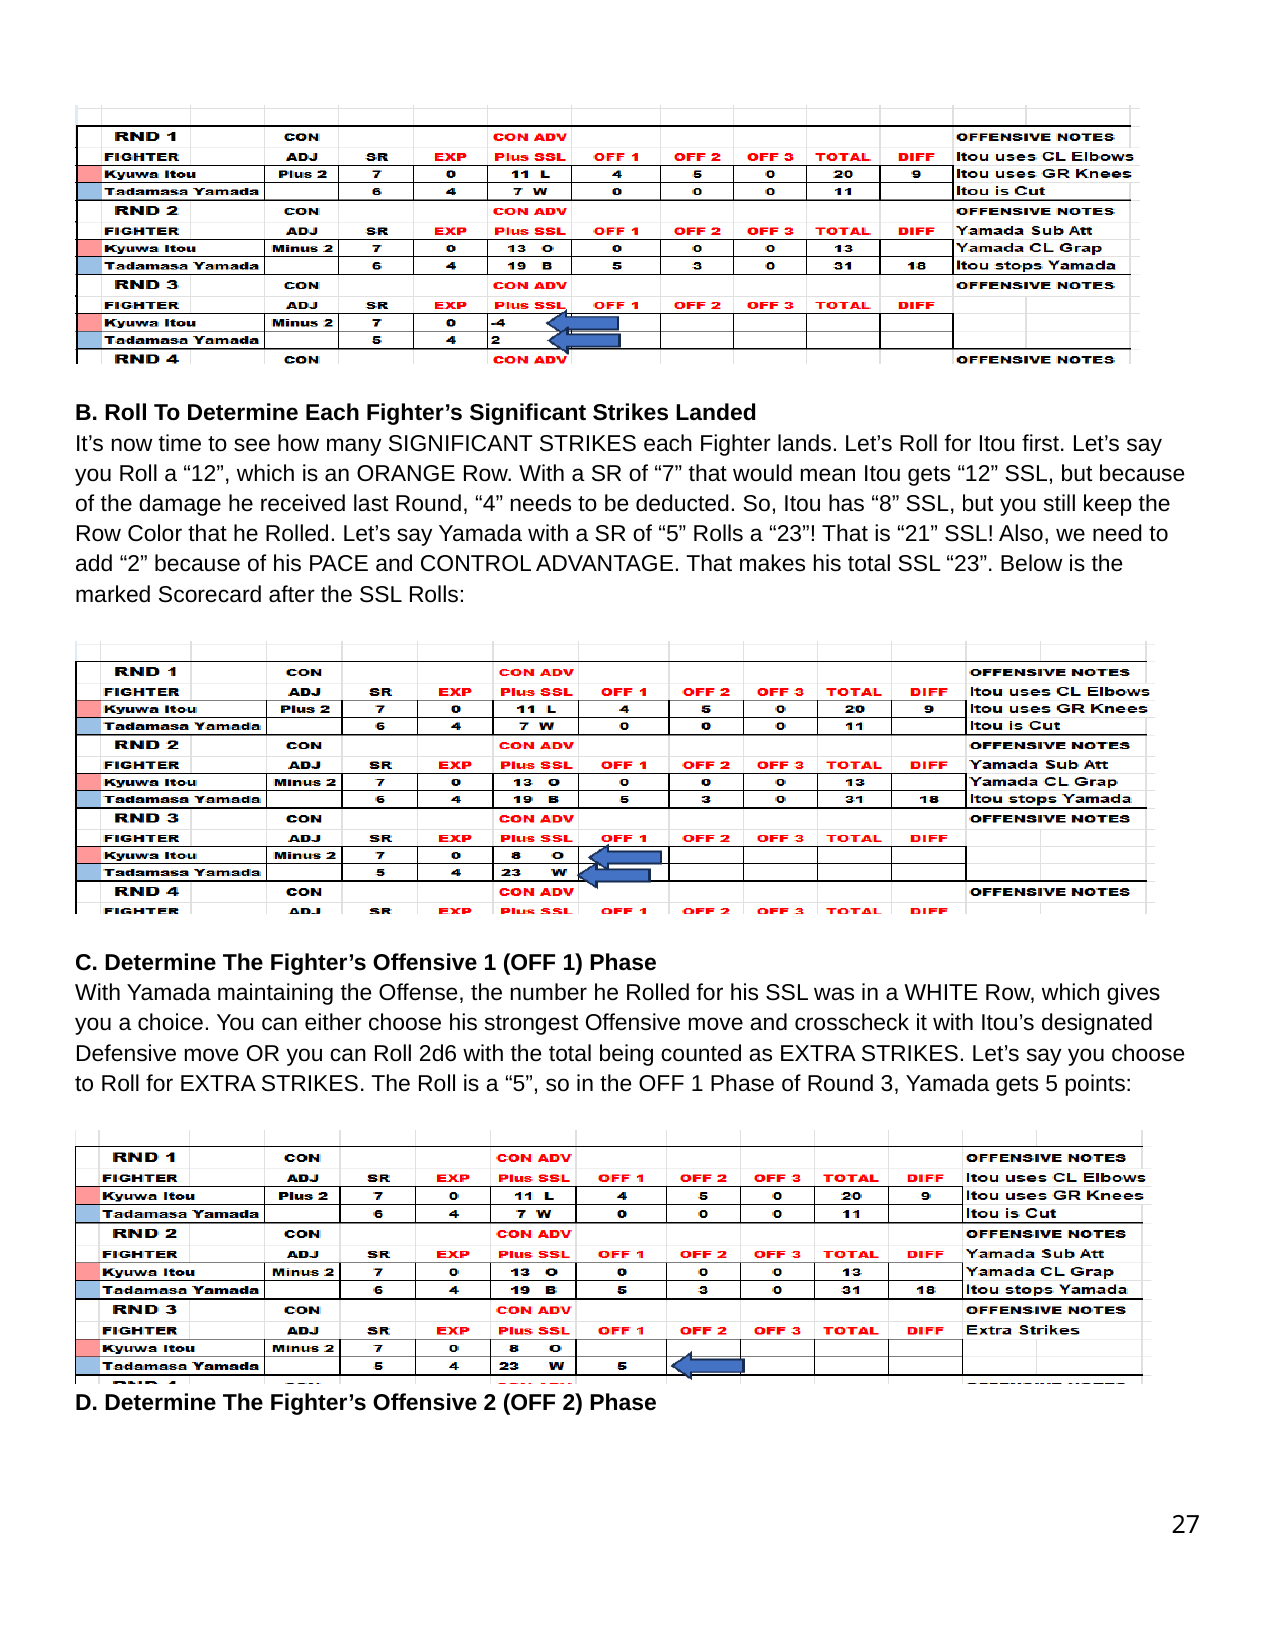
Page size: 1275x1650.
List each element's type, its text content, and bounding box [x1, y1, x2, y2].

text With Yamada maintaining the Offense, the number he Rolled for his SSL was in a WHITE Row, which gives you a choice. You can either choose his strongest Offensive move and crosscheck it with Itou’s designated Defensive move OR you can Roll 2d6 with the total being counted as EXTRA STRIKES. Let’s say you choose to Roll for EXTRA STRIKES. The Roll is a “5”, so in the OFF 1 Phase of Round 3, Yamada gets 5 points: [75, 979, 1200, 1096]
text D. Determine The Fighter’s Offensive 2 (OFF 2) Phase [75, 1389, 1200, 1415]
picture [75, 1130, 1152, 1384]
picture [75, 105, 1140, 364]
text C. Determine The Fighter’s Offensive 1 (OFF 1) Phase [75, 949, 1200, 975]
text It’s now time to see how many SIGNIFICANT STRIKES each Fighter lands. Let’s Roll for Itou first. Let’s say you Roll a “12”, which is an ORANGE Row. With a SR of “7” that would mean Itou gets “12” SSL, but because of the damage he received last Round, “4” needs to be deducted. So, Itou has “8” SSL, but you still keep the Row Color that he Rolled. Let’s say Yamada with a SR of “5” Rolls a “23”! That is “21” SSL! Also, we need to add “2” because of his PACE and CONTROL ADVANTAGE. That makes his total SSL “23”. Below is the marked Scorecard after the SSL Rolls: [75, 429, 1200, 607]
picture [75, 641, 1155, 914]
text B. Roll To Determine Each Fighter’s Significant Strikes Landed [75, 399, 1200, 426]
